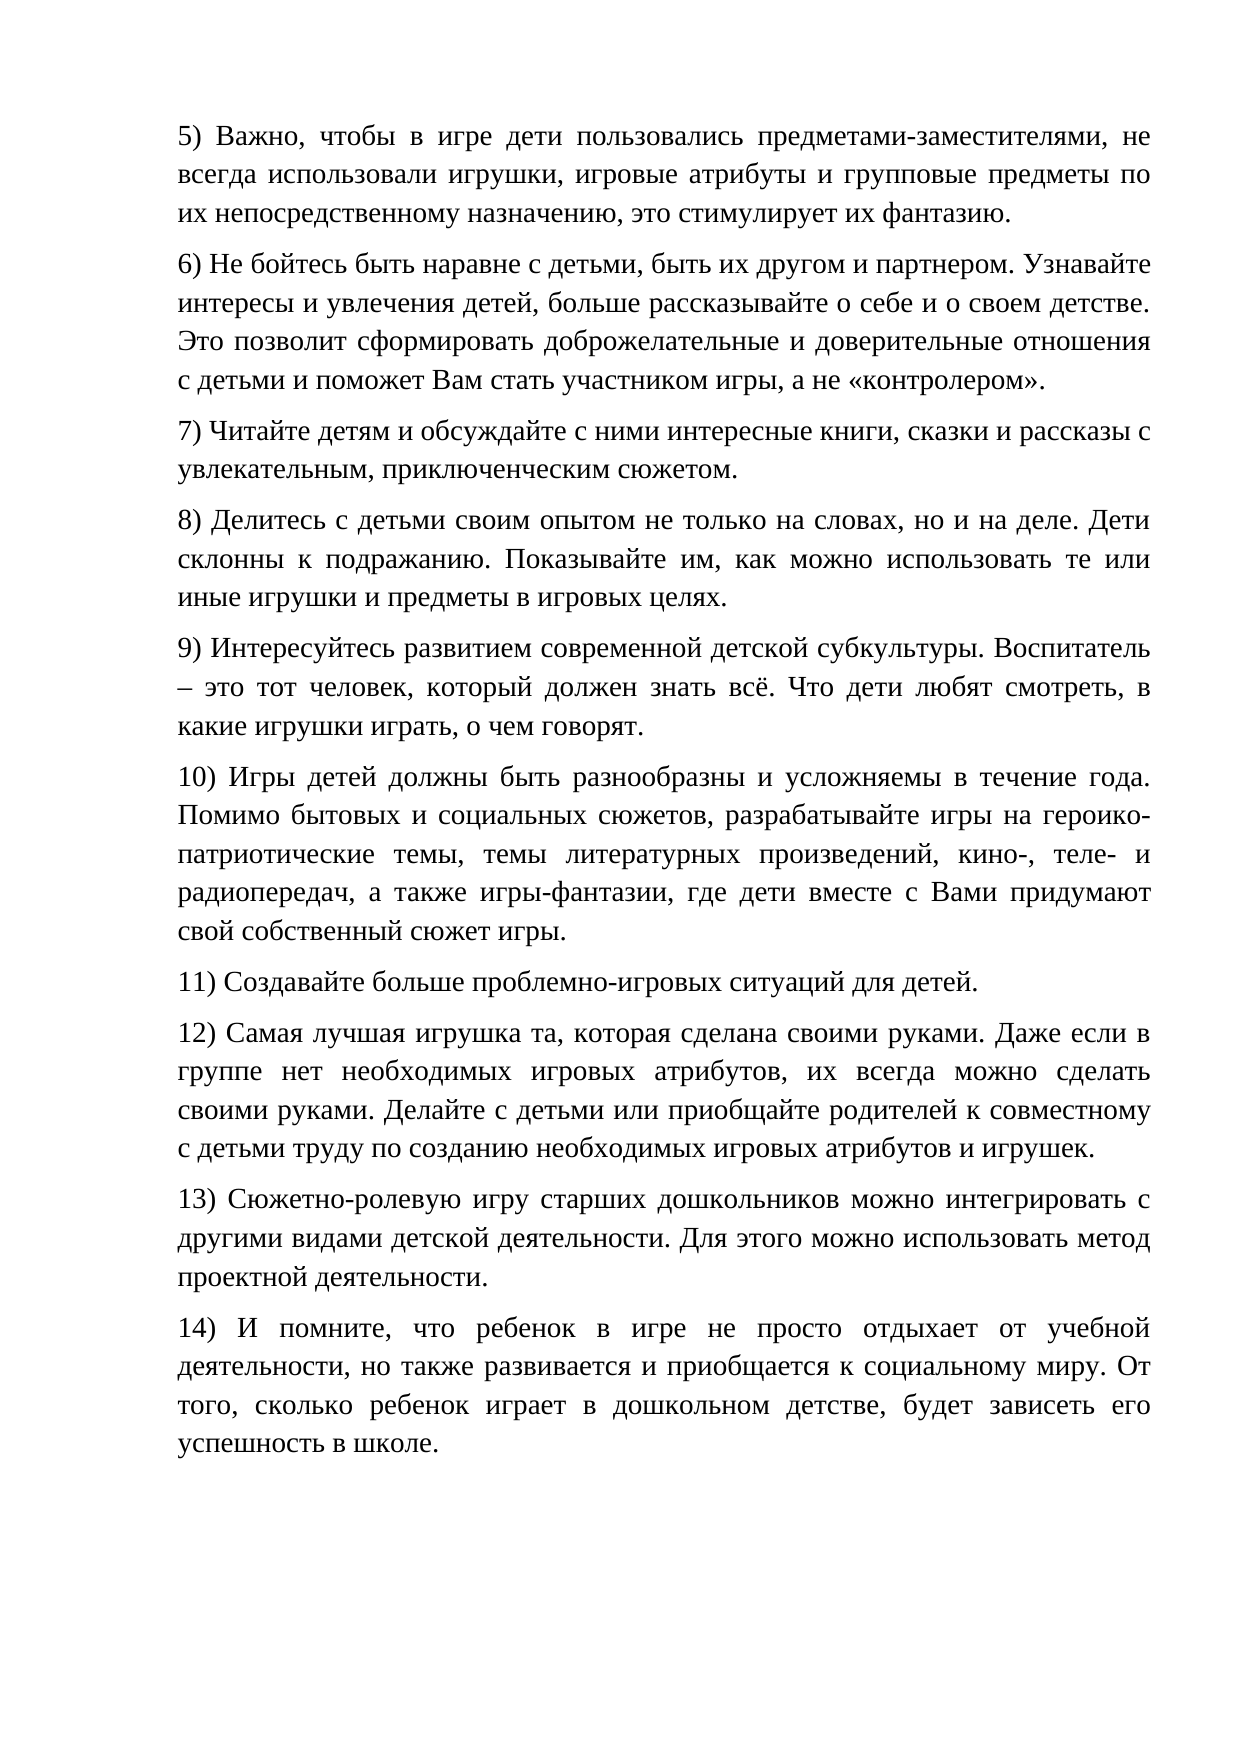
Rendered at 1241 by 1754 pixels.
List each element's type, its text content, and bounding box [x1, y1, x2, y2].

text 8) Делитесь с детьми своим опытом не только на словах, но и на деле. Дети склонны к подражанию. Показывайте им, как можно использовать те или иные игрушки и предметы в игровых целях. [177, 502, 1152, 613]
text 13) Сюжетно-ролевую игру старших дошкольников можно интегрировать с другими видами детской деятельности. Для этого можно использовать метод проектной деятельности. [177, 1182, 1152, 1292]
text 12) Самая лучшая игрушка та, которая сделана своими руками. Даже если в группе нет необходимых игровых атрибутов, их всегда можно сделать своими руками. Делайте с детьми или приобщайте родителей к совместному с детьми труду по созданию необходимых игровых атрибутов и игрушек. [177, 1015, 1152, 1164]
text 7) Читайте детям и обсуждайте с ними интересные книги, сказки и рассказы с увлекательным, приключенческим сюжетом. [177, 413, 1152, 485]
text 5) Важно, чтобы в игре дети пользовались предметами-заместителями, не всегда использовали игрушки, игровые атрибуты и групповые предметы по их непосредственному назначению, это стимулирует их фантазию. [177, 118, 1152, 229]
text 9) Интересуйтесь развитием современной детской субкультуры. Воспитатель – это тот человек, который должен знать всё. Что дети любят смотреть, в какие игрушки играть, о чем говорят. [177, 631, 1152, 741]
text 11) Создавайте больше проблемно-игровых ситуаций для детей. [177, 964, 1152, 997]
text 14) И помните, что ребенок в игре не просто отдыхает от учебной деятельности, но также развивается и приобщается к социальному миру. От того, сколько ребенок играет в дошкольном детстве, будет зависеть его успешность в школе. [177, 1310, 1152, 1459]
text 10) Игры детей должны быть разнообразны и усложняемы в течение года. Помимо бытовых и социальных сюжетов, разрабатывайте игры на героико-патриотические темы, темы литературных произведений, кино-, теле- и радиопередач, а также игры-фантазии, где дети вместе с Вами придумают свой собственный сюжет игры. [177, 759, 1152, 946]
text 6) Не бойтесь быть наравне с детьми, быть их другом и партнером. Узнавайте интересы и увлечения детей, больше рассказывайте о себе и о своем детстве. Это позволит сформировать доброжелательные и доверительные отношения с детьми и поможет Вам стать участником игры, а не «контролером». [177, 246, 1152, 395]
